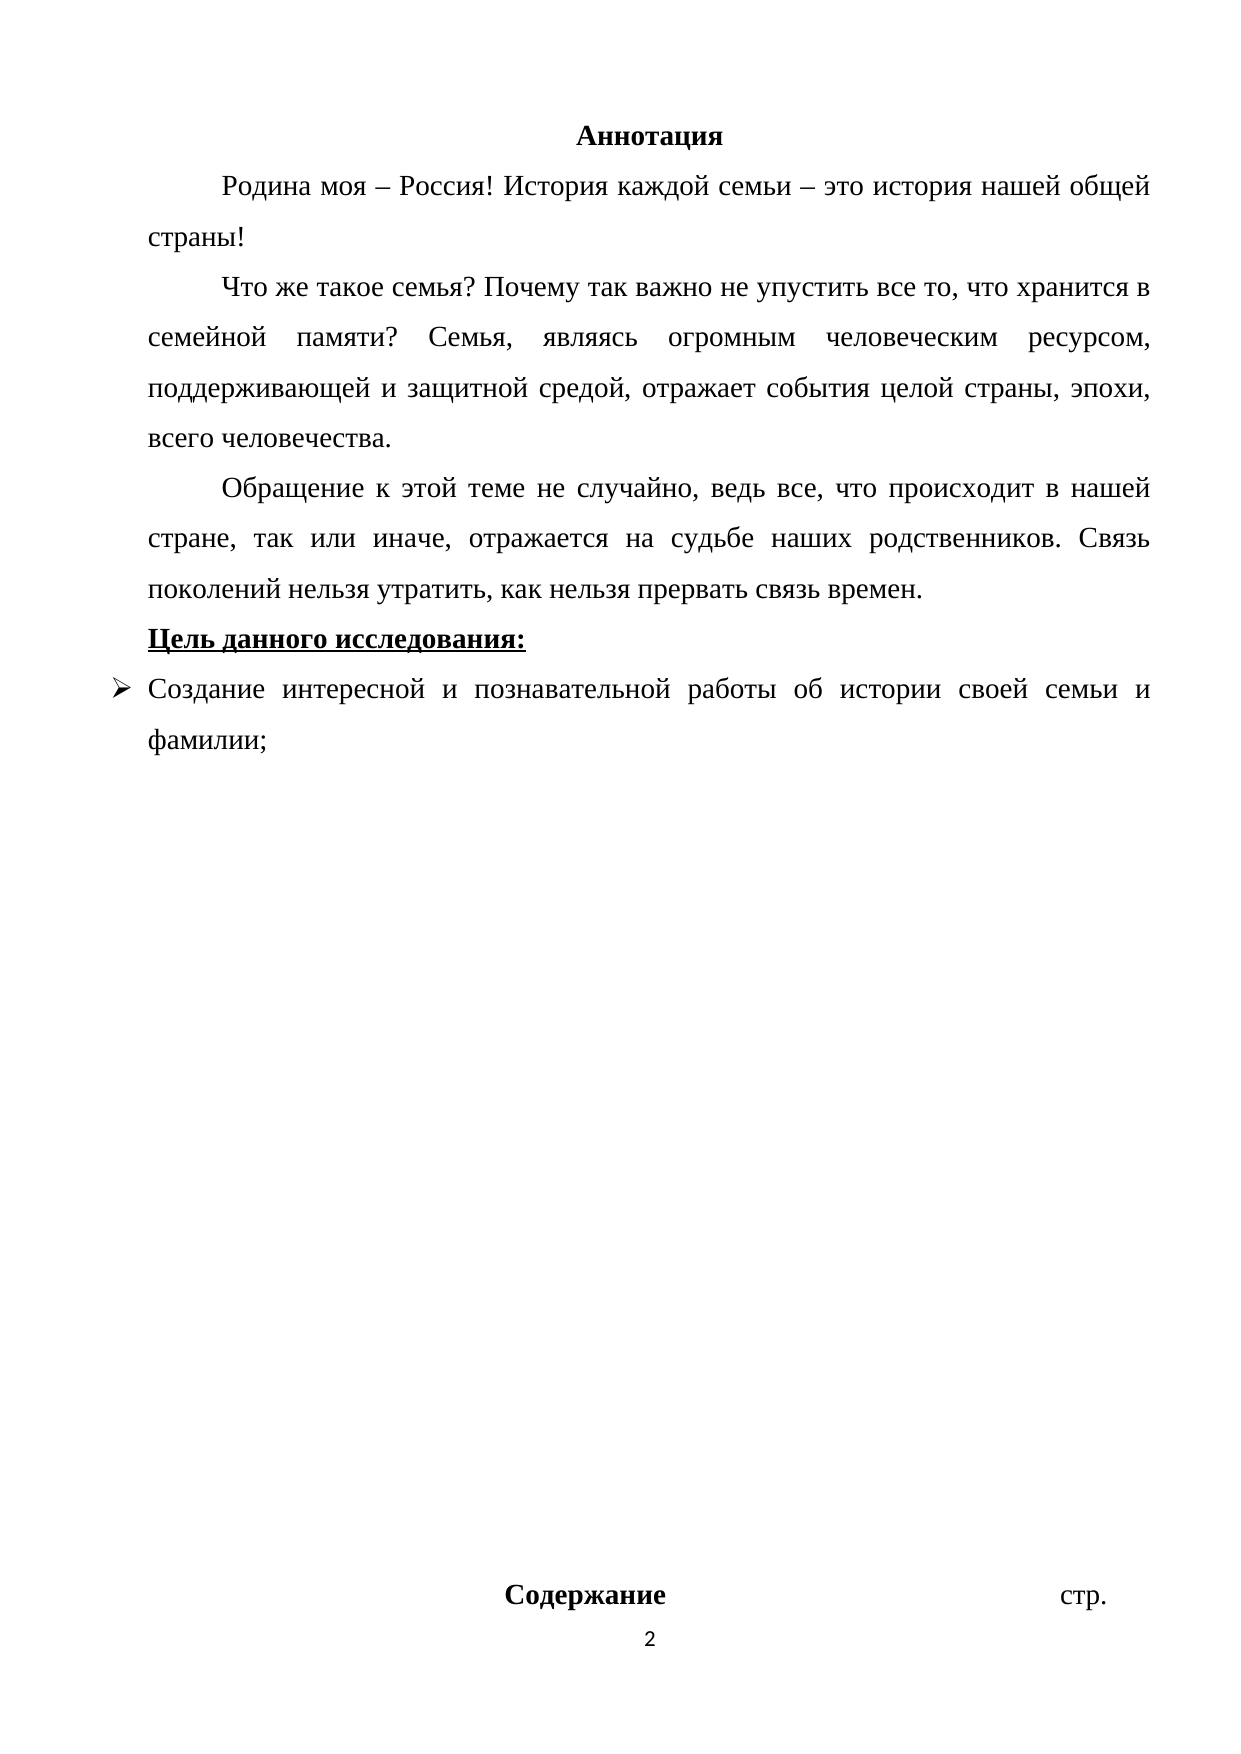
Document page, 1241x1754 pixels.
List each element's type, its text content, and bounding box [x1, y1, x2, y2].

list Создание интересной и познавательной работы об истории своей семьи и фамилии; [110, 672, 1152, 756]
text Аннотация [148, 118, 1152, 152]
text Цель данного исследования: [148, 621, 1152, 655]
table_header стр. [1034, 1577, 1133, 1624]
table_header Содержание [136, 1577, 1033, 1624]
text Что же такое семья? Почему так важно не упустить все то, что хранится в семейной памяти? Семья, являясь огромным человеческим ресурсом, поддерживающей и защитной средой, отражает события целой страны, эпохи, всего человечества. [148, 269, 1152, 453]
text Обращение к этой теме не случайно, ведь все, что происходит в нашей стране, так или иначе, отражается на судьбе наших родственников. Связь поколений нельзя утратить, как нельзя прервать связь времен. [148, 470, 1152, 604]
text Родина моя – Россия! История каждой семьи – это история нашей общей страны! [148, 168, 1152, 252]
